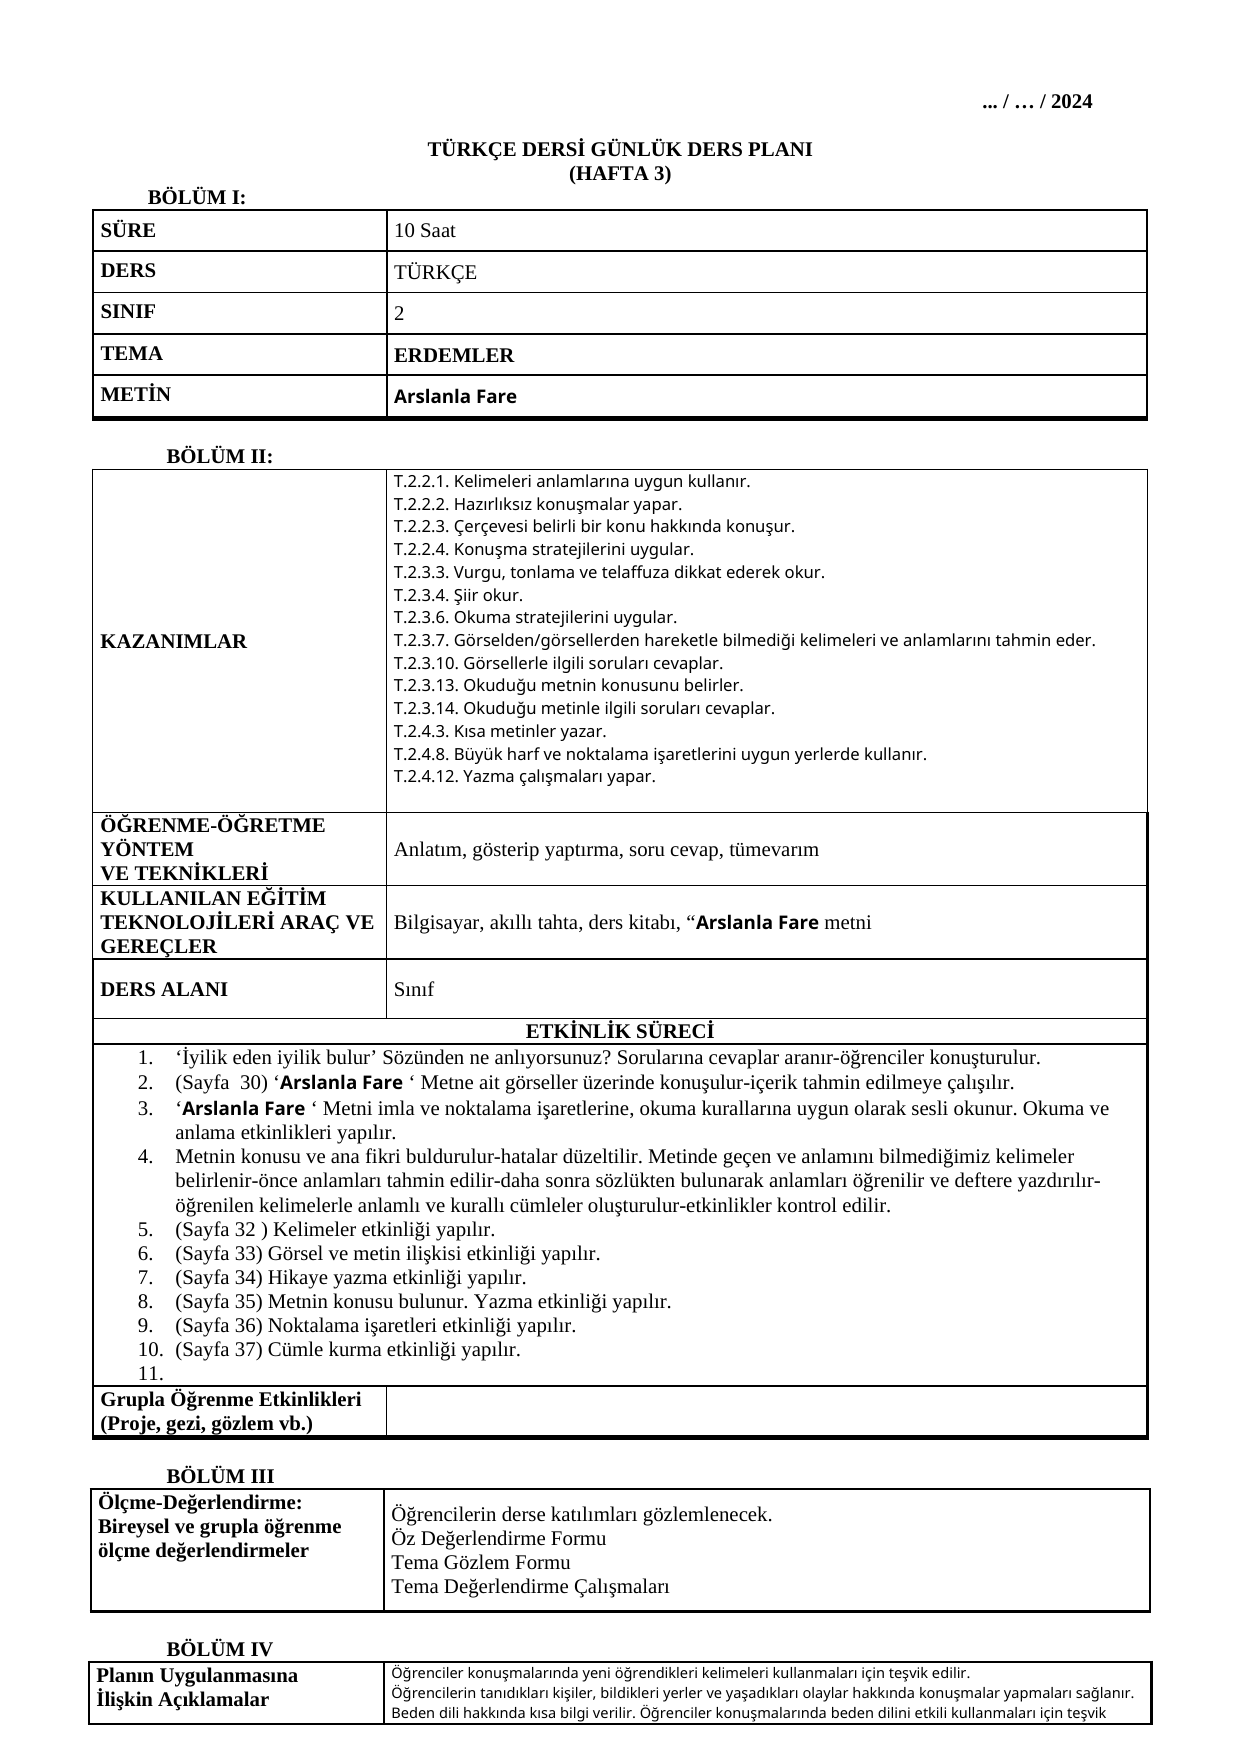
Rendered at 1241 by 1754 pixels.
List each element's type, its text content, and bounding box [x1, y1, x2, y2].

subtitle BÖLÜM III [148, 1464, 1092, 1488]
table_cell METİN [94, 376, 386, 416]
table_cell [387, 1387, 1146, 1435]
text BÖLÜM I: [148, 185, 1092, 209]
text BÖLÜM II: [148, 444, 1092, 468]
table_cell 2 [388, 293, 1146, 333]
table_cell ETKİNLİK SÜRECİ [94, 1019, 1146, 1043]
table_header Öğrencilerin derse katılımları gözlemlenecek. Öz Değerlendirme Formu Tema Gözlem Formu Tema Değerlendirme Çalışmaları [385, 1490, 1149, 1610]
table_cell KULLANILAN EĞİTİM TEKNOLOJİLERİ ARAÇ VE GEREÇLER [93, 886, 386, 958]
table_cell TÜRKÇE [388, 252, 1146, 292]
table_cell Anlatım, gösterip yaptırma, soru cevap, tümevarım [387, 813, 1146, 885]
table_header Ölçme-Değerlendirme: Bireysel ve grupla öğrenme ölçme değerlendirmeler [92, 1490, 383, 1610]
table_header KAZANIMLAR [93, 470, 386, 812]
table_header 10 Saat [388, 211, 1146, 250]
table_cell Bilgisayar, akıllı tahta, ders kitabı, “Arslanla Fare metni [387, 886, 1146, 958]
table_cell SINIF [94, 293, 386, 333]
table_cell ERDEMLER [388, 335, 1146, 374]
table_cell DERS [94, 252, 386, 292]
table_cell Arslanla Fare [388, 376, 1146, 416]
table_header T.2.2.1. Kelimeleri anlamlarına uygun kullanır. T.2.2.2. Hazırlıksız konuşmalar yapar. T.2.2.3. Çerçevesi belirli bir konu hakkında konuşur. T.2.2.4. Konuşma stratejilerini uygular. T.2.3.3. Vurgu, tonlama ve telaffuza dikkat ederek okur. T.2.3.4. Şiir okur. T.2.3.6. Okuma stratejilerini uygular. T.2.3.7. Görselden/görsellerden hareketle bilmediği kelimeleri ve anlamlarını tahmin eder. T.2.3.10. Görsellerle ilgili soruları cevaplar. T.2.3.13. Okuduğu metnin konusunu belirler. T.2.3.14. Okuduğu metinle ilgili soruları cevaplar. T.2.4.3. Kısa metinler yazar. T.2.4.8. Büyük harf ve noktalama işaretlerini uygun yerlerde kullanır. T.2.4.12. Yazma çalışmaları yapar. [387, 470, 1147, 812]
text ... / … / 2024 [148, 89, 1092, 113]
table_cell Sınıf [387, 960, 1146, 1017]
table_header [385, 1663, 1150, 1722]
table_cell Grupla Öğrenme Etkinlikleri (Proje, gezi, gözlem vb.) [94, 1387, 386, 1435]
table_cell TEMA [94, 335, 386, 374]
table_cell DERS ALANI [94, 960, 386, 1017]
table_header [90, 1663, 383, 1722]
subtitle BÖLÜM IV [148, 1637, 1092, 1661]
table_header SÜRE [94, 211, 386, 250]
text TÜRKÇE DERSİ GÜNLÜK DERS PLANI [148, 137, 1092, 161]
table_cell ‘İyilik eden iyilik bulur’ Sözünden ne anlıyorsunuz? Sorularına cevaplar aranır-öğrenciler konuşturulur. (Sayfa 30) ‘Arslanla Fare ‘ Metne ait görseller üzerinde konuşulur-içerik tahmin edilmeye çalışılır. ‘Arslanla Fare ‘ Metni imla ve noktalama işaretlerine, okuma kurallarına uygun olarak sesli okunur. Okuma ve anlama etkinlikleri yapılır. Metnin konusu ve ana fikri buldurulur-hatalar düzeltilir. Metinde geçen ve anlamını bilmediğimiz kelimeler belirlenir-önce anlamları tahmin edilir-daha sonra sözlükten bulunarak anlamları öğrenilir ve deftere yazdırılır-öğrenilen kelimelerle anlamlı ve kurallı cümleler oluşturulur-etkinlikler kontrol edilir. (Sayfa 32 ) Kelimeler etkinliği yapılır. (Sayfa 33) Görsel ve metin ilişkisi etkinliği yapılır. (Sayfa 34) Hikaye yazma etkinliği yapılır. (Sayfa 35) Metnin konusu bulunur. Yazma etkinliği yapılır. (Sayfa 36) Noktalama işaretleri etkinliği yapılır. (Sayfa 37) Cümle kurma etkinliği yapılır. [94, 1045, 1146, 1385]
text (HAFTA 3) [148, 161, 1092, 185]
table_cell ÖĞRENME-ÖĞRETME YÖNTEM VE TEKNİKLERİ [93, 813, 386, 885]
